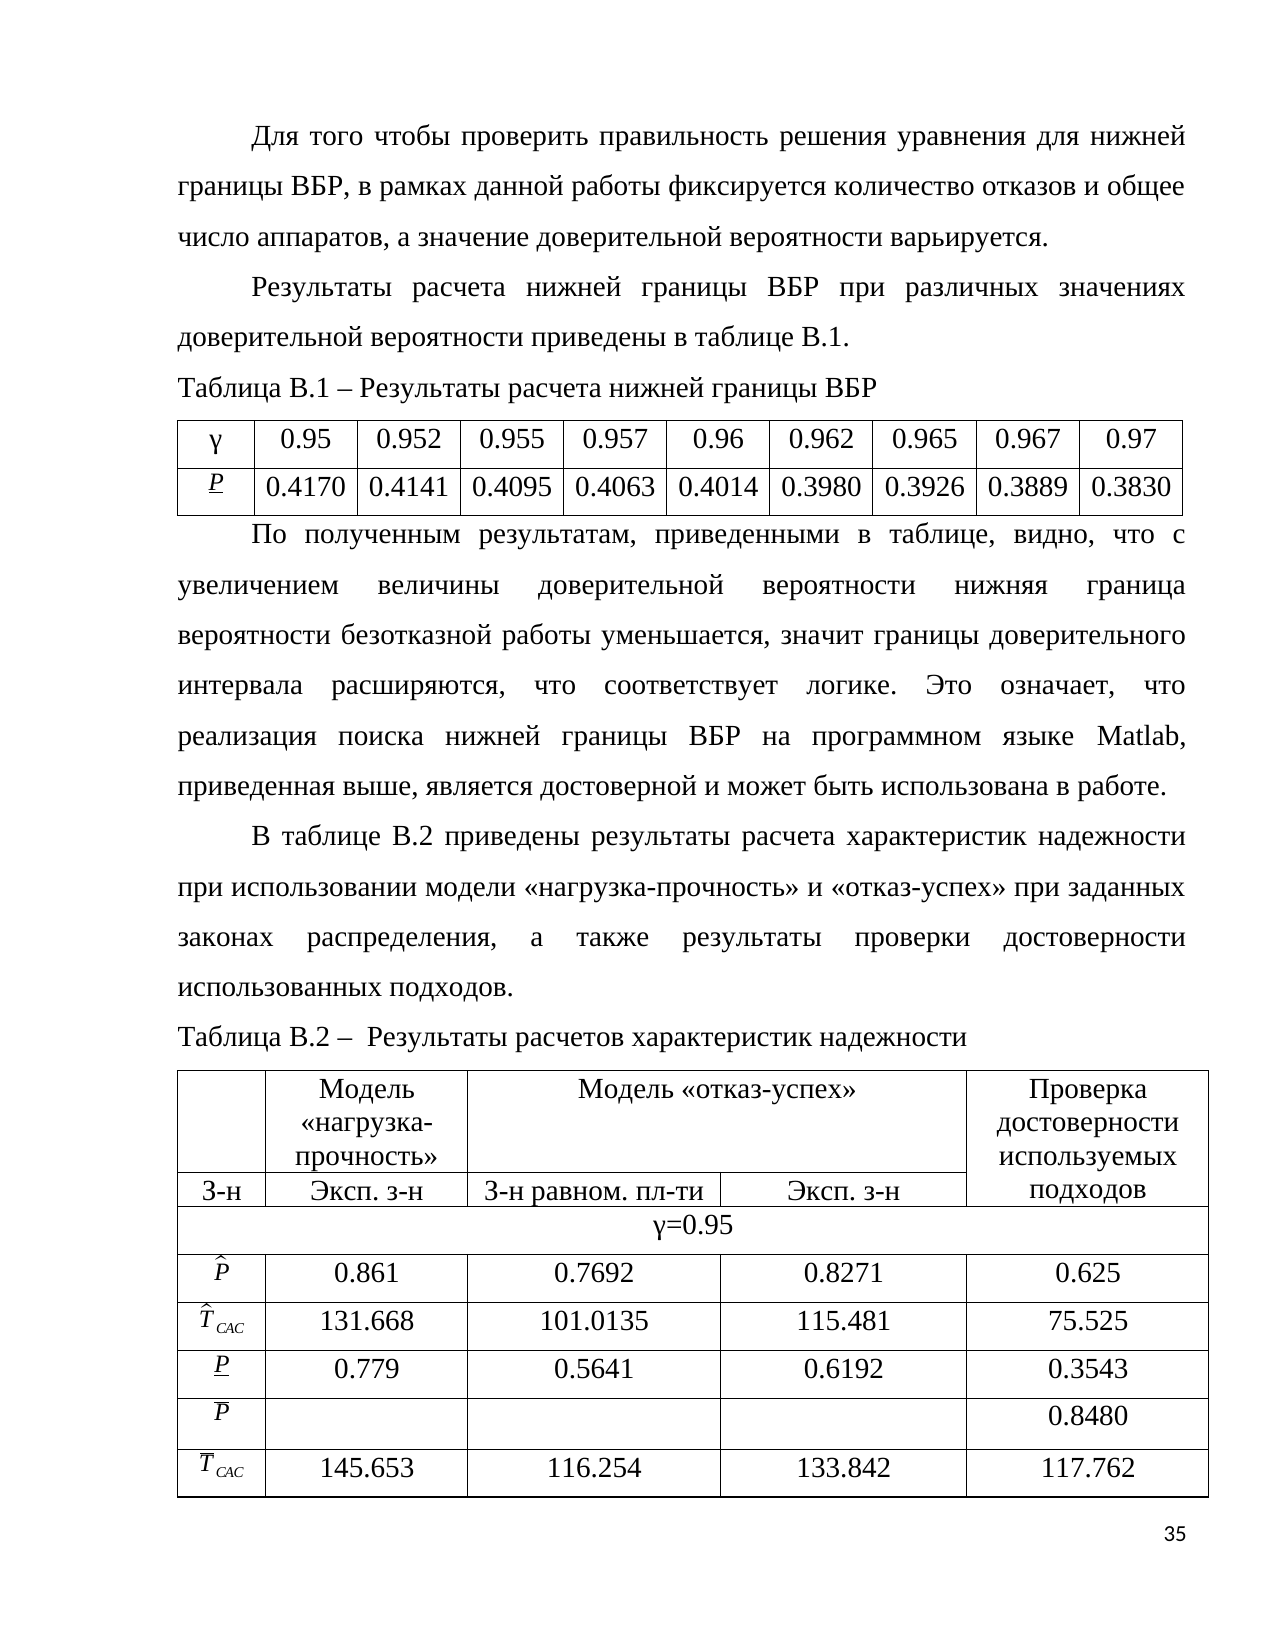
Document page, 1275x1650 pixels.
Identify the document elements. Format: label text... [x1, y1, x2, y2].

table_cell 0.3830 [1080, 469, 1182, 515]
table_cell 0.861 [266, 1255, 467, 1302]
table_cell [178, 469, 254, 515]
table_cell [178, 1255, 265, 1302]
table_cell 0.6192 [721, 1351, 966, 1397]
text Таблица В.2 – Результаты расчетов характеристик надежности [177, 1019, 1186, 1053]
table_cell [266, 1399, 467, 1449]
table_cell [468, 1399, 720, 1449]
table_cell 0.3543 [967, 1351, 1208, 1397]
table_cell 0.625 [967, 1255, 1208, 1302]
table_cell 0.7692 [468, 1255, 720, 1302]
table_cell 0.4141 [358, 469, 460, 515]
table_cell Эксп. з-н [266, 1173, 467, 1206]
table_cell [721, 1399, 966, 1449]
table_header 0.967 [977, 421, 1079, 468]
text Результаты расчета нижней границы ВБР при различных значениях доверительной вероятности приведены в таблице В.1. [177, 269, 1186, 353]
table_cell 0.3980 [770, 469, 872, 515]
table_cell γ=0.95 [178, 1207, 1208, 1254]
text По полученным результатам, приведенными в таблице, видно, что с увеличением величины доверительной вероятности нижняя граница вероятности безотказной работы уменьшается, значит границы доверительного интервала расширяются, что соответствует логике. Это означает, что реализация поиска нижней границы ВБР на программном языке Matlab, приведенная выше, является достоверной и может быть использована в работе. [177, 516, 1186, 802]
table_cell 0.8480 [967, 1399, 1208, 1449]
table_cell [178, 1399, 265, 1449]
table_header γ [178, 421, 254, 468]
text Таблица В.1 – Результаты расчета нижней границы ВБР [177, 370, 1186, 403]
table_cell [178, 1351, 265, 1397]
table_cell 117.762 [967, 1450, 1208, 1496]
table_header 0.965 [873, 421, 976, 468]
table_cell 0.3889 [977, 469, 1079, 515]
table_header Модель «отказ-успех» [468, 1071, 966, 1172]
table_cell Эксп. з-н [721, 1173, 966, 1206]
text Для того чтобы проверить правильность решения уравнения для нижней границы ВБР, в рамках данной работы фиксируется количество отказов и общее число аппаратов, а значение доверительной вероятности варьируется. [177, 118, 1186, 252]
table_header 0.95 [255, 421, 357, 468]
table_header 0.957 [564, 421, 666, 468]
table_header [178, 1071, 265, 1172]
table_cell 116.254 [468, 1450, 720, 1496]
table_cell 0.4063 [564, 469, 666, 515]
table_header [967, 1071, 1208, 1206]
table_header Модель «нагрузка-прочность» [266, 1071, 467, 1172]
table_cell 0.4095 [461, 469, 563, 515]
table_cell [178, 1450, 265, 1496]
table_cell 0.4170 [255, 469, 357, 515]
table_cell 145.653 [266, 1450, 467, 1496]
table_cell 0.3926 [873, 469, 976, 515]
table_cell З-н [178, 1173, 265, 1206]
table_header 0.962 [770, 421, 872, 468]
table_cell 0.5641 [468, 1351, 720, 1397]
table_cell 115.481 [721, 1303, 966, 1350]
table_cell 133.842 [721, 1450, 966, 1496]
table_cell [178, 1303, 265, 1350]
table_cell З-н равном. пл-ти [468, 1173, 720, 1206]
table_header 0.952 [358, 421, 460, 468]
table_cell 0.8271 [721, 1255, 966, 1302]
table_cell 75.525 [967, 1303, 1208, 1350]
table_header 0.955 [461, 421, 563, 468]
table_cell 0.779 [266, 1351, 467, 1397]
text В таблице В.2 приведены результаты расчета характеристик надежности при использовании модели «нагрузка-прочность» и «отказ-успех» при заданных законах распределения, а также результаты проверки достоверности использованных подходов. [177, 818, 1186, 1003]
table_cell 0.4014 [667, 469, 769, 515]
table_header 0.97 [1080, 421, 1182, 468]
table_cell 101.0135 [468, 1303, 720, 1350]
table_cell 131.668 [266, 1303, 467, 1350]
table_header 0.96 [667, 421, 769, 468]
